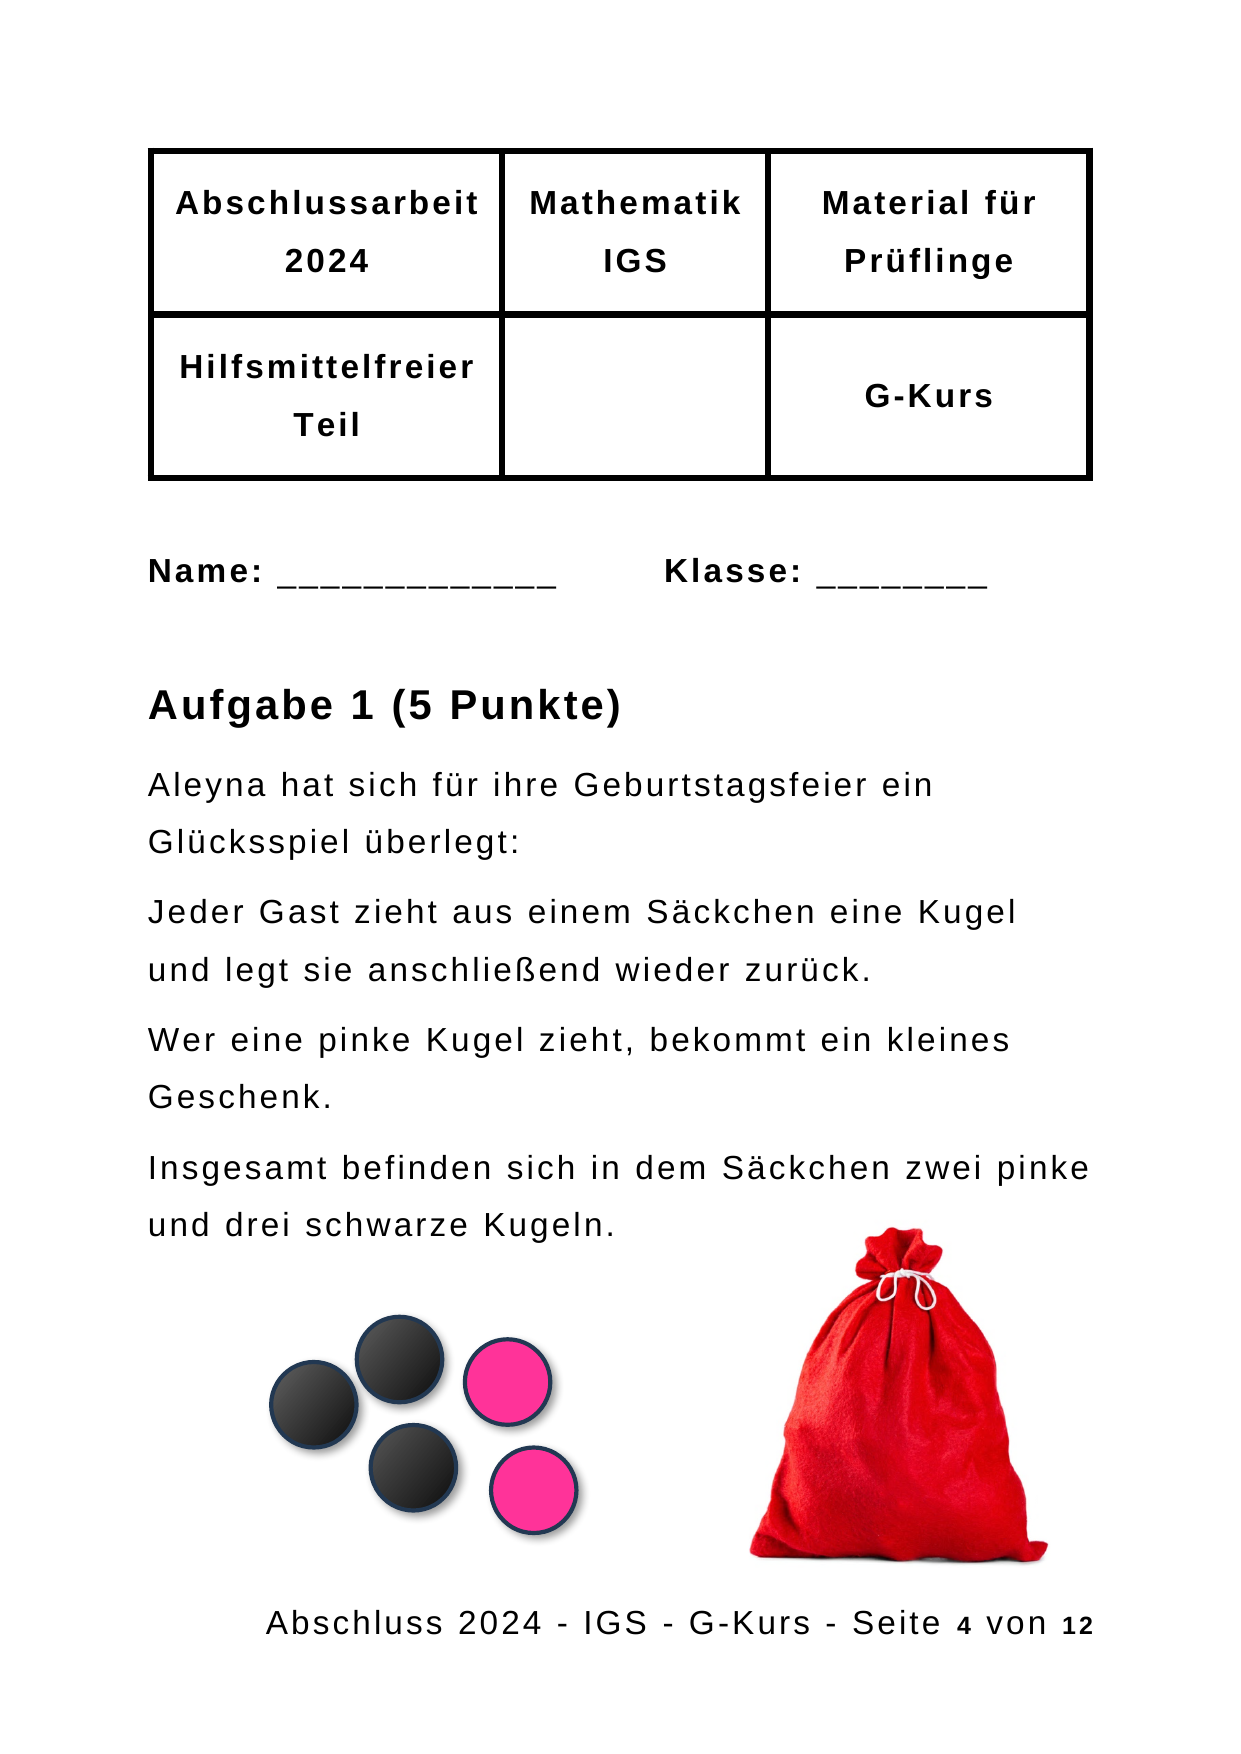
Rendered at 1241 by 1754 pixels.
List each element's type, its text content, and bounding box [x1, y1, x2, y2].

table_header Material für Prüflinge [771, 154, 1086, 311]
text Aleyna hat sich für ihre Geburtstagsfeier ein Glücksspiel überlegt: [148, 764, 1093, 861]
table_header Abschlussarbeit 2024 [154, 154, 499, 311]
table_cell G-Kurs [771, 318, 1086, 475]
text Insgesamt befinden sich in dem Säckchen zwei pinke und drei schwarze Kugeln. [148, 1148, 1093, 1244]
subtitle Aufgabe 1 (5 Punkte) [148, 680, 1093, 728]
text Jeder Gast zieht aus einem Säckchen eine Kugel und legt sie anschließend wieder zurück. [148, 892, 1093, 988]
picture [748, 1244, 1055, 1568]
table_header Mathematik IGS [505, 154, 765, 311]
text Name: _____________ Klasse: ________ [148, 551, 1093, 589]
text Wer eine pinke Kugel zieht, bekommt ein kleines Geschenk. [148, 1020, 1093, 1116]
table_cell Hilfsmittelfreier Teil [154, 318, 499, 475]
table_cell [505, 318, 765, 475]
